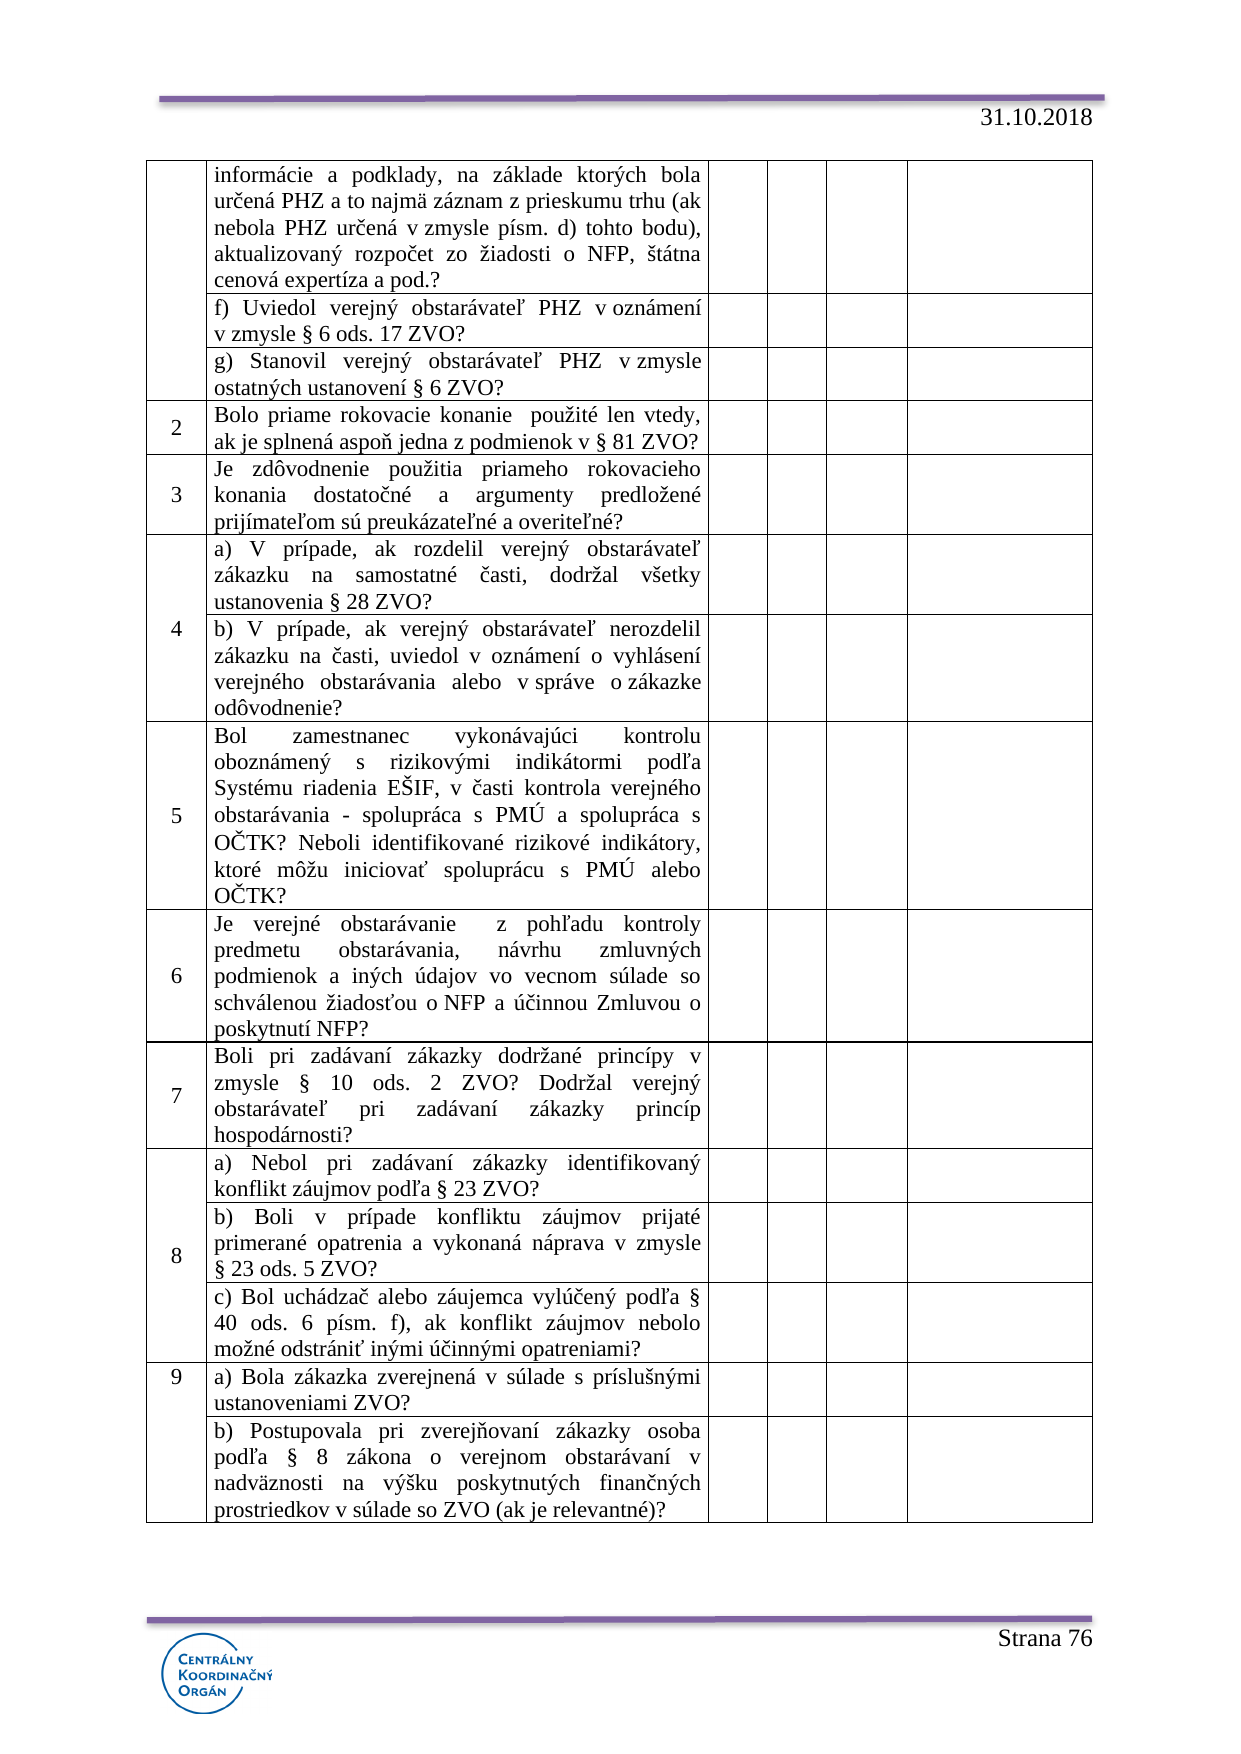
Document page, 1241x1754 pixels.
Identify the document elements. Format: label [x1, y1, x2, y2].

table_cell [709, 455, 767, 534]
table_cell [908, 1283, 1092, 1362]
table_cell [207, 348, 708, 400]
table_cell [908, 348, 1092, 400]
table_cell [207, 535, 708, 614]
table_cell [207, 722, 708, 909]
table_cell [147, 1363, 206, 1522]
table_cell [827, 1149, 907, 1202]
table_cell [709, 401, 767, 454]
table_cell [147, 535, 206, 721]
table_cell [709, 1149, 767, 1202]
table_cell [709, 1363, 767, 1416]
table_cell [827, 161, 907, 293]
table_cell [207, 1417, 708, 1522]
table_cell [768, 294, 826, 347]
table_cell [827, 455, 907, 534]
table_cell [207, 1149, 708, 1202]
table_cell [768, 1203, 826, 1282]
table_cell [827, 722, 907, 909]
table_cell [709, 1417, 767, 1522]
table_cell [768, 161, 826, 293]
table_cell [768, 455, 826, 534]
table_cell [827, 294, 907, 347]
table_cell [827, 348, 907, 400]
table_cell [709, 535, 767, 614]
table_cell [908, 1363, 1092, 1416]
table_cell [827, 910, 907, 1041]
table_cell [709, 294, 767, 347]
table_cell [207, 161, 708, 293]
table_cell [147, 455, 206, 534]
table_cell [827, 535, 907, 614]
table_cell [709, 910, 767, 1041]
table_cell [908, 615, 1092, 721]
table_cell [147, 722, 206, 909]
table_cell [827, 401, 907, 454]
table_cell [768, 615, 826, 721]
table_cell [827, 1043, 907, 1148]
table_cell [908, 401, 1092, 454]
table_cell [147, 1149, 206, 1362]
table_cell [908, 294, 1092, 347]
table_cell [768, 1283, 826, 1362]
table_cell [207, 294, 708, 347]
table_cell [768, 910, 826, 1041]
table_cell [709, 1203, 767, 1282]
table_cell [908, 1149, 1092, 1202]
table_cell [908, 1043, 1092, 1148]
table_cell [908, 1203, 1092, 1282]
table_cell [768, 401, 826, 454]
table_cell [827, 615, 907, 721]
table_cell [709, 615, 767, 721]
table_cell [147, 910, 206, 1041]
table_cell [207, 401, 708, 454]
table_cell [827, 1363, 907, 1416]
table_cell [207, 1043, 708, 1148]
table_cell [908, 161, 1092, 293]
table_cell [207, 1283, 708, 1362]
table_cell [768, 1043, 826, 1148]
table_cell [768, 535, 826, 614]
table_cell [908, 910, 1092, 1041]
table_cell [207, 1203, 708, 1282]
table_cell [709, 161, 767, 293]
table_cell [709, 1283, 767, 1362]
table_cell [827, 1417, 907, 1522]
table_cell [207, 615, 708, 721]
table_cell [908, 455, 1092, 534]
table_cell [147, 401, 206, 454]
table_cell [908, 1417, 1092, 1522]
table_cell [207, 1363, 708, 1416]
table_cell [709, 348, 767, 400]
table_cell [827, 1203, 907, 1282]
picture [159, 1631, 272, 1713]
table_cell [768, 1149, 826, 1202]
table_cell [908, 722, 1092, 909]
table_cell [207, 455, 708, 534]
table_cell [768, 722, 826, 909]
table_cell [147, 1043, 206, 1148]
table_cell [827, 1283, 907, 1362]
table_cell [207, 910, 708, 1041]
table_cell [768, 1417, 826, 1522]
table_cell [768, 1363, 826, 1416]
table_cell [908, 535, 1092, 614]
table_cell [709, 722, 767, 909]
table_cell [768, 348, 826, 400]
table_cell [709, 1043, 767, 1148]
